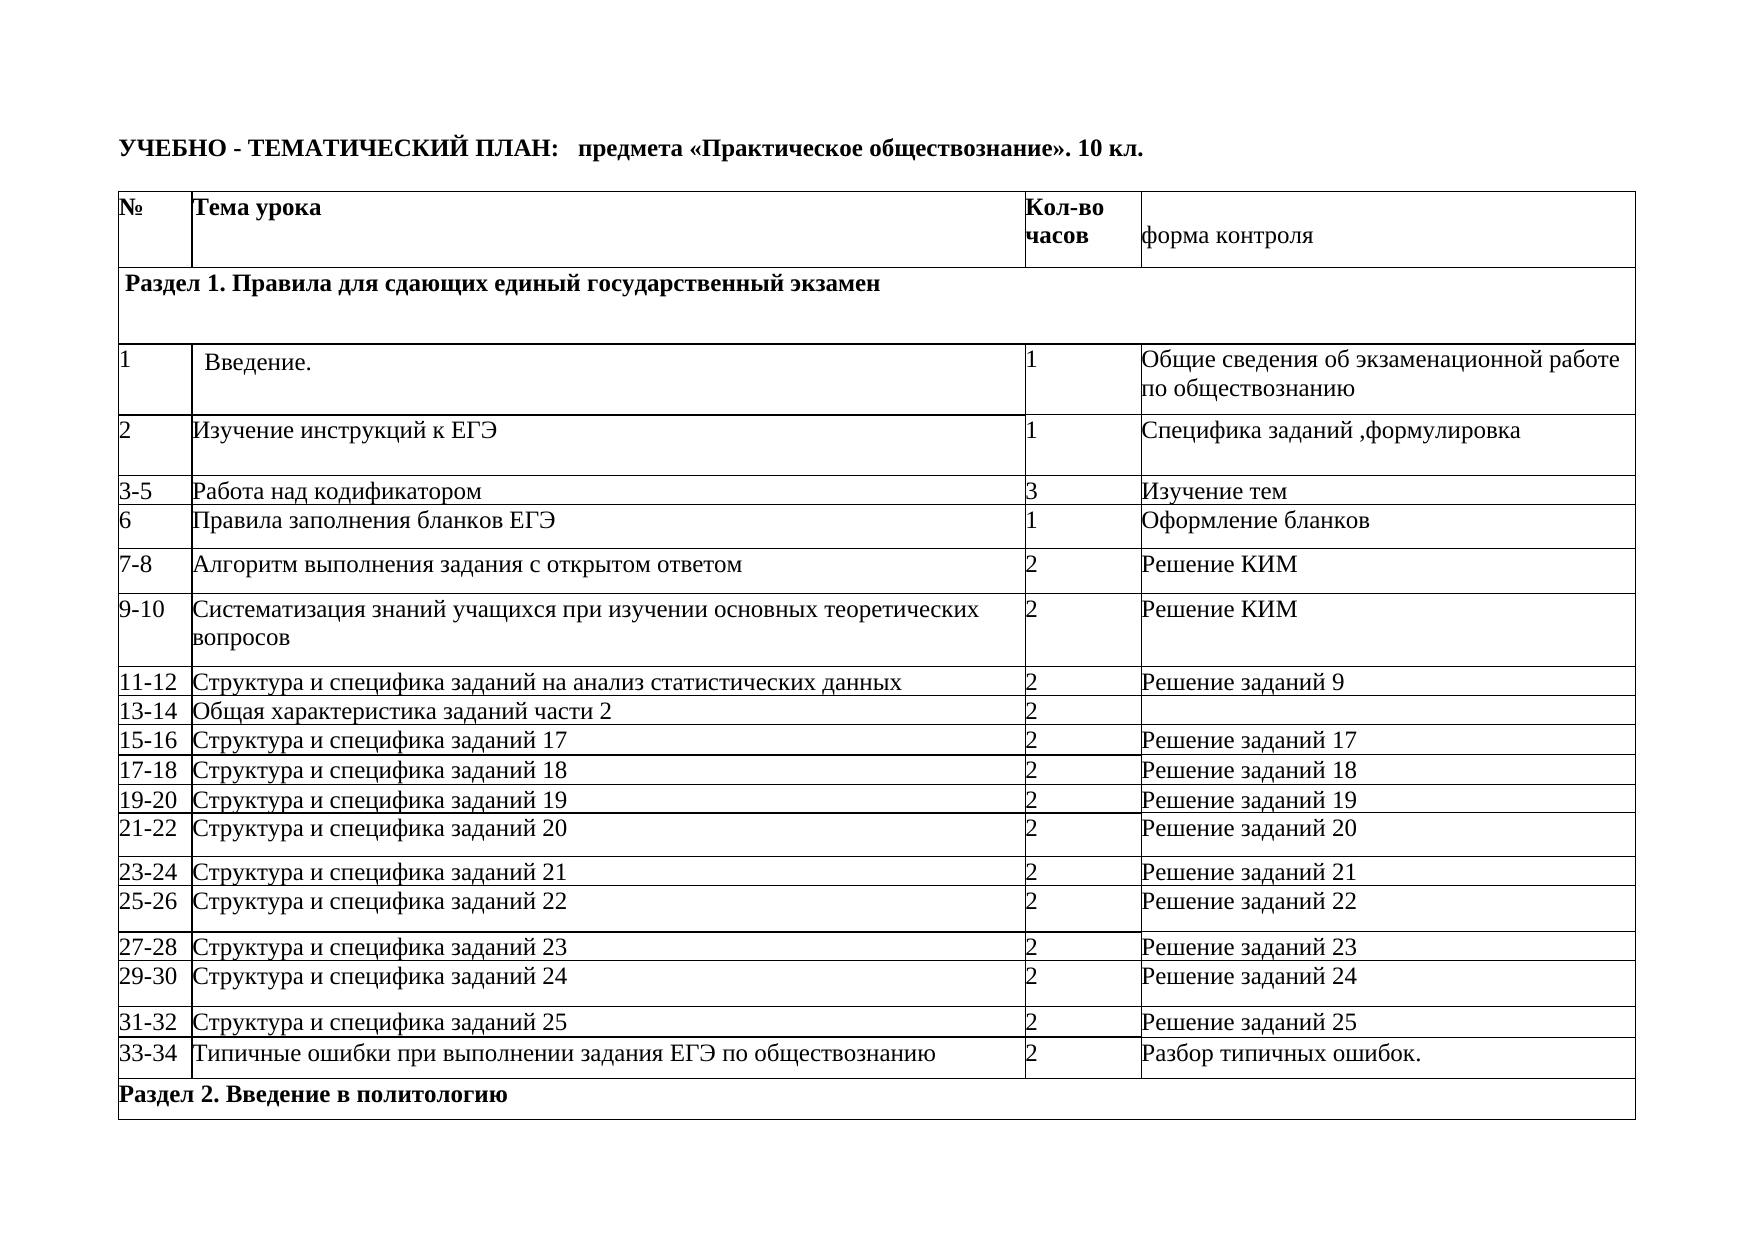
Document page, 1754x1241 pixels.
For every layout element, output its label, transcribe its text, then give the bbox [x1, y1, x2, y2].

table_cell 2 [1026, 1038, 1141, 1078]
table_cell Структура и специфика заданий на анализ статистических данных [193, 667, 1025, 695]
table_cell 23-24 [119, 857, 191, 885]
table_cell Введение. [193, 345, 1025, 414]
table_cell 2 [1026, 696, 1141, 724]
table_cell Общие сведения об экзаменационной работе по обществознанию [1142, 345, 1635, 414]
table_cell Изучение тем [1142, 476, 1635, 504]
table_cell Решение КИМ [1142, 594, 1635, 666]
table_cell 2 [119, 416, 191, 474]
table_cell Правила заполнения бланков ЕГЭ [193, 505, 1025, 548]
table_cell Решение КИМ [1142, 549, 1635, 592]
table_cell Структура и специфика заданий 24 [193, 961, 1025, 1006]
table_cell Систематизация знаний учащихся при изучении основных теоретических вопросов [193, 594, 1025, 666]
table_cell Структура и специфика заданий 22 [193, 886, 1025, 931]
table_cell Решение заданий 21 [1142, 857, 1635, 885]
table_cell 2 [1026, 857, 1141, 885]
table_cell Изучение инструкций к ЕГЭ [193, 416, 1025, 474]
table_cell Решение заданий 25 [1142, 1007, 1635, 1036]
table_cell 33-34 [119, 1038, 191, 1078]
table_header № [119, 192, 191, 267]
table_cell Работа над кодификатором [193, 476, 1025, 504]
table_cell 1 [1026, 505, 1141, 548]
table_cell Решение заданий 18 [1142, 755, 1635, 783]
table_cell Структура и специфика заданий 17 [193, 725, 1025, 754]
text УЧЕБНО - ТЕМАТИЧЕСКИЙ ПЛАН: предмета «Практическое обществознание». 10 кл. [118, 133, 1636, 161]
table_cell 31-32 [119, 1007, 191, 1036]
table_cell Оформление бланков [1142, 505, 1635, 548]
table_cell 13-14 [119, 696, 191, 724]
table_cell 17-18 [119, 756, 191, 783]
table_cell 15-16 [119, 725, 191, 754]
table_cell 11-12 [119, 667, 191, 695]
table_cell 29-30 [119, 961, 191, 1006]
table_cell Разбор типичных ошибок. [1142, 1038, 1635, 1078]
table_cell 2 [1026, 961, 1141, 1006]
table_cell 27-28 [119, 933, 191, 960]
table_cell 2 [1026, 933, 1141, 960]
table_cell 19-20 [119, 785, 191, 812]
table_cell Решение заданий 24 [1142, 961, 1635, 1006]
table_cell 2 [1026, 814, 1141, 856]
table_cell 2 [1026, 725, 1141, 754]
table_cell 1 [119, 345, 191, 414]
table_cell 9-10 [119, 594, 191, 666]
table_cell Структура и специфика заданий 23 [193, 933, 1025, 960]
table_cell 2 [1026, 886, 1141, 931]
table_cell 2 [1026, 594, 1141, 666]
table_cell 25-26 [119, 886, 191, 931]
table_cell Решение заданий 23 [1142, 932, 1635, 960]
table_cell Структура и специфика заданий 19 [193, 785, 1025, 812]
table_cell 3-5 [119, 476, 191, 504]
table_cell [1142, 696, 1635, 724]
table_cell Структура и специфика заданий 21 [193, 857, 1025, 885]
table_cell Решение заданий 9 [1142, 667, 1635, 695]
table_cell 1 [1026, 415, 1141, 474]
table_cell 2 [1026, 1007, 1141, 1036]
table_header форма контроля [1142, 192, 1635, 267]
table_cell Структура и специфика заданий 25 [193, 1007, 1025, 1036]
table_cell 21-22 [119, 814, 191, 856]
table_cell Типичные ошибки при выполнении задания ЕГЭ по обществознанию [193, 1038, 1025, 1078]
table_header Кол-во часов [1026, 192, 1141, 267]
table_cell Решение заданий 17 [1142, 725, 1635, 754]
table_cell 7-8 [119, 549, 191, 592]
table_cell 2 [1026, 667, 1141, 695]
table_cell Раздел 2. Введение в политологию [119, 1079, 1635, 1119]
table_cell 6 [119, 505, 191, 548]
table_cell Решение заданий 20 [1142, 813, 1635, 856]
table_cell Структура и специфика заданий 18 [193, 756, 1025, 783]
table_cell Раздел 1. Правила для сдающих единый государственный экзамен [119, 268, 1635, 343]
table_cell 2 [1026, 549, 1141, 592]
table_cell Решение заданий 22 [1142, 886, 1635, 931]
table_cell 3 [1026, 476, 1141, 504]
table_cell 2 [1026, 785, 1141, 812]
table_cell Общая характеристика заданий части 2 [193, 696, 1025, 724]
table_cell Специфика заданий ,формулировка [1142, 415, 1635, 474]
table_cell 1 [1026, 345, 1141, 414]
table_cell Решение заданий 19 [1142, 785, 1635, 812]
table_cell Алгоритм выполнения задания с открытом ответом [193, 549, 1025, 592]
table_cell Структура и специфика заданий 20 [193, 814, 1025, 856]
table_header Тема урока [193, 192, 1025, 267]
table_cell 2 [1026, 756, 1141, 783]
